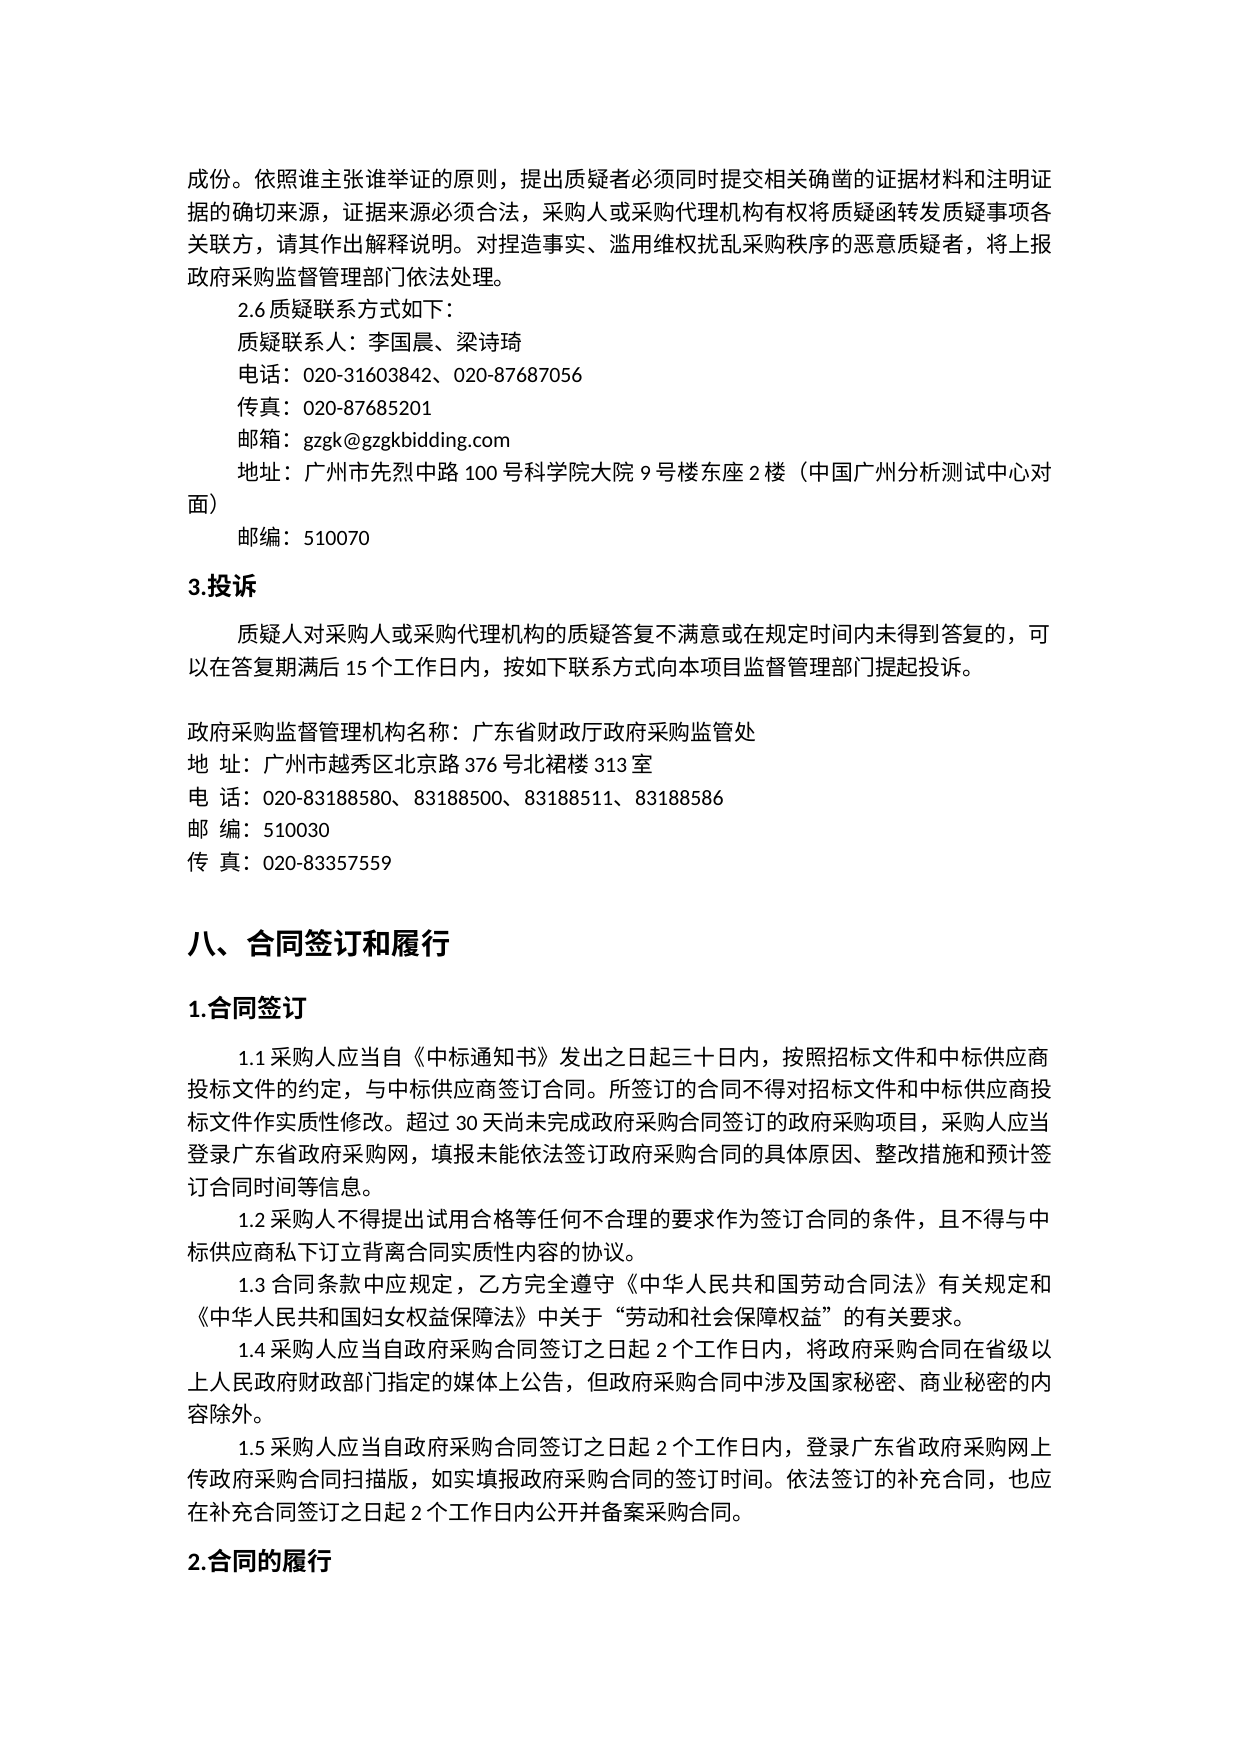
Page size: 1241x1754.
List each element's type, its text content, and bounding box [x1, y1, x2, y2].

text 电话：020-31603842、020-87687056 [187, 357, 1053, 389]
text 1.5采购人应当自政府采购合同签订之日起2个工作日内，登录广东省政府采购网上传政府采购合同扫描版，如实填报政府采购合同的签订时间。依法签订的补充合同，也应在补充合同签订之日起2个工作日内公开并备案采购合同。 [187, 1429, 1053, 1527]
text 政府采购监督管理机构名称：广东省财政厅政府采购监管处 [187, 714, 1053, 747]
text 1.合同签订 [187, 974, 1053, 1039]
text 质疑联系人：李国晨、梁诗琦 [187, 324, 1053, 357]
text 电 话：020-83188580、83188500、83188511、83188586 [187, 779, 1053, 812]
text 邮箱：gzgk@gzgkbidding.com [187, 422, 1053, 454]
text 1.2采购人不得提出试用合格等任何不合理的要求作为签订合同的条件，且不得与中标供应商私下订立背离合同实质性内容的协议。 [187, 1202, 1053, 1267]
text 传 真：020-83357559 [187, 844, 1053, 877]
text 地 址：广州市越秀区北京路376号北裙楼313室 [187, 747, 1053, 779]
text 2.6质疑联系方式如下： [187, 292, 1053, 324]
text 质疑人对采购人或采购代理机构的质疑答复不满意或在规定时间内未得到答复的，可以在答复期满后15个工作日内，按如下联系方式向本项目监督管理部门提起投诉。 [187, 617, 1053, 682]
text 邮 编：510030 [187, 812, 1053, 844]
text 地址：广州市先烈中路100号科学院大院9号楼东座2楼（中国广州分析测试中心对面） [187, 454, 1053, 519]
text 1.3合同条款中应规定，乙方完全遵守《中华人民共和国劳动合同法》有关规定和《中华人民共和国妇女权益保障法》中关于“劳动和社会保障权益”的有关要求。 [187, 1267, 1053, 1332]
text 邮编：510070 [187, 519, 1053, 552]
text 八、合同签订和履行 [187, 909, 1053, 974]
text 1.1采购人应当自《中标通知书》发出之日起三十日内，按照招标文件和中标供应商投标文件的约定，与中标供应商签订合同。所签订的合同不得对招标文件和中标供应商投标文件作实质性修改。超过30天尚未完成政府采购合同签订的政府采购项目，采购人应当登录广东省政府采购网，填报未能依法签订政府采购合同的具体原因、整改措施和预计签订合同时间等信息。 [187, 1039, 1053, 1202]
text 传真：020-87685201 [187, 389, 1053, 422]
text 1.4采购人应当自政府采购合同签订之日起2个工作日内，将政府采购合同在省级以上人民政府财政部门指定的媒体上公告，但政府采购合同中涉及国家秘密、商业秘密的内容除外。 [187, 1332, 1053, 1429]
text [187, 162, 1053, 292]
text 2.合同的履行 [187, 1527, 1053, 1592]
text 3.投诉 [187, 552, 1053, 617]
